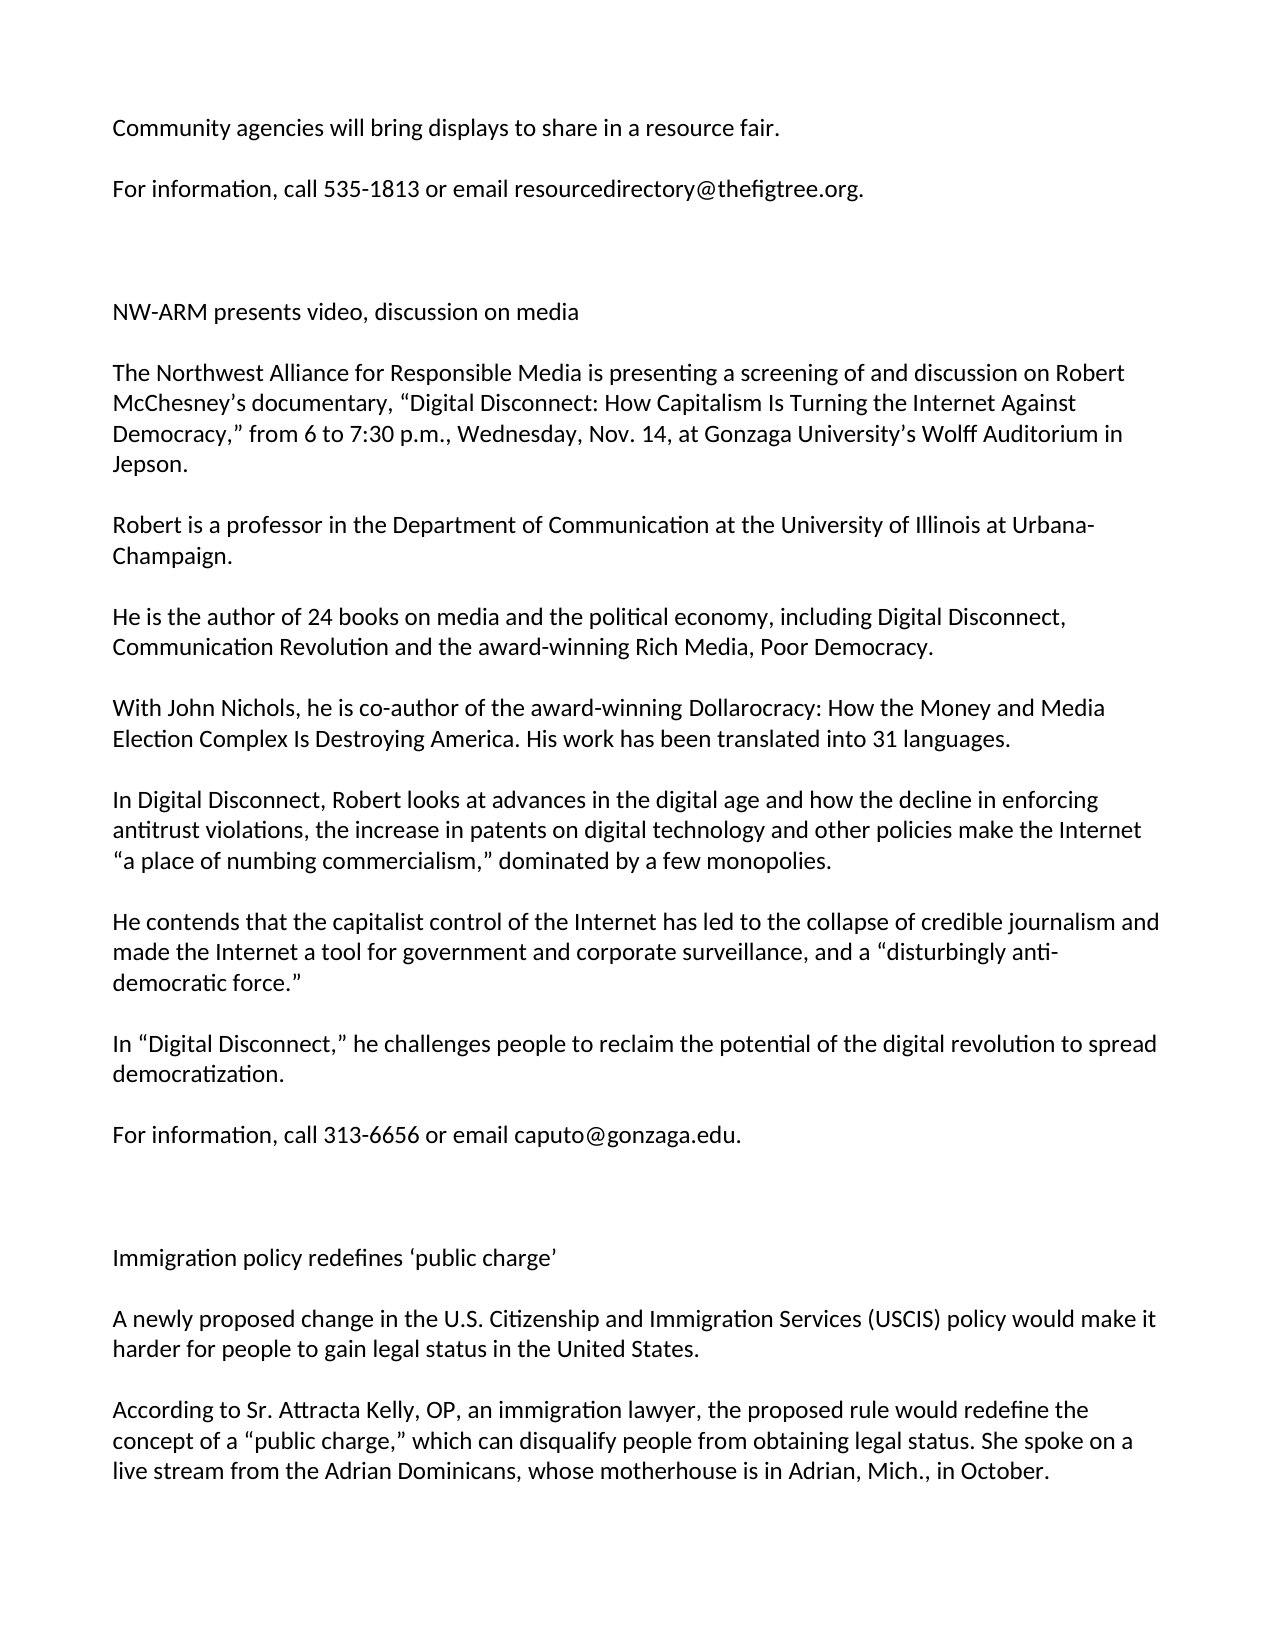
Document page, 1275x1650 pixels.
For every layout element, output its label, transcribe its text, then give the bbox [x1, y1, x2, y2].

text He contends that the capitalist control of the Internet has led to the collapse of credible journalism and made the Internet a tool for government and corporate surveillance, and a “disturbingly anti-democratic force.” [112, 906, 1162, 998]
text A newly proposed change in the U.S. Citizenship and Immigration Services (USCIS) policy would make it harder for people to gain legal status in the United States. [112, 1303, 1162, 1364]
text Robert is a professor in the Department of Communication at the University of Illinois at Urbana-Champaign. [112, 509, 1162, 570]
text Immigration policy redefines ‘public charge’ [112, 1242, 1162, 1272]
text The Northwest Alliance for Responsible Media is presenting a screening of and discussion on Robert McChesney’s documentary, “Digital Disconnect: How Capitalism Is Turning the Internet Against Democracy,” from 6 to 7:30 p.m., Wednesday, Nov. 14, at Gonzaga University’s Wolff Auditorium in Jepson. [112, 357, 1162, 479]
text With John Nichols, he is co-author of the award-winning Dollarocracy: How the Money and Media Election Complex Is Destroying America. His work has been translated into 31 languages. [112, 692, 1162, 753]
text For information, call 535-1813 or email resourcedirectory@thefigtree.org. [112, 173, 1162, 204]
text He is the author of 24 books on media and the political economy, including Digital Disconnect, Communication Revolution and the award-winning Rich Media, Poor Democracy. [112, 601, 1162, 662]
text For information, call 313-6656 or email caputo@gonzaga.edu. [112, 1120, 1162, 1150]
text Community agencies will bring displays to share in a resource fair. [112, 112, 1162, 143]
text In “Digital Disconnect,” he challenges people to reclaim the potential of the digital revolution to spread democratization. [112, 1028, 1162, 1089]
text NW-ARM presents video, discussion on media [112, 296, 1162, 326]
text In Digital Disconnect, Robert looks at advances in the digital age and how the decline in enforcing antitrust violations, the increase in patents on digital technology and other policies make the Internet “a place of numbing commercialism,” dominated by a few monopolies. [112, 784, 1162, 876]
text According to Sr. Attracta Kelly, OP, an immigration lawyer, the proposed rule would redefine the concept of a “public charge,” which can disqualify people from obtaining legal status. She spoke on a live stream from the Adrian Dominicans, whose motherhouse is in Adrian, Mich., in October. [112, 1394, 1162, 1486]
